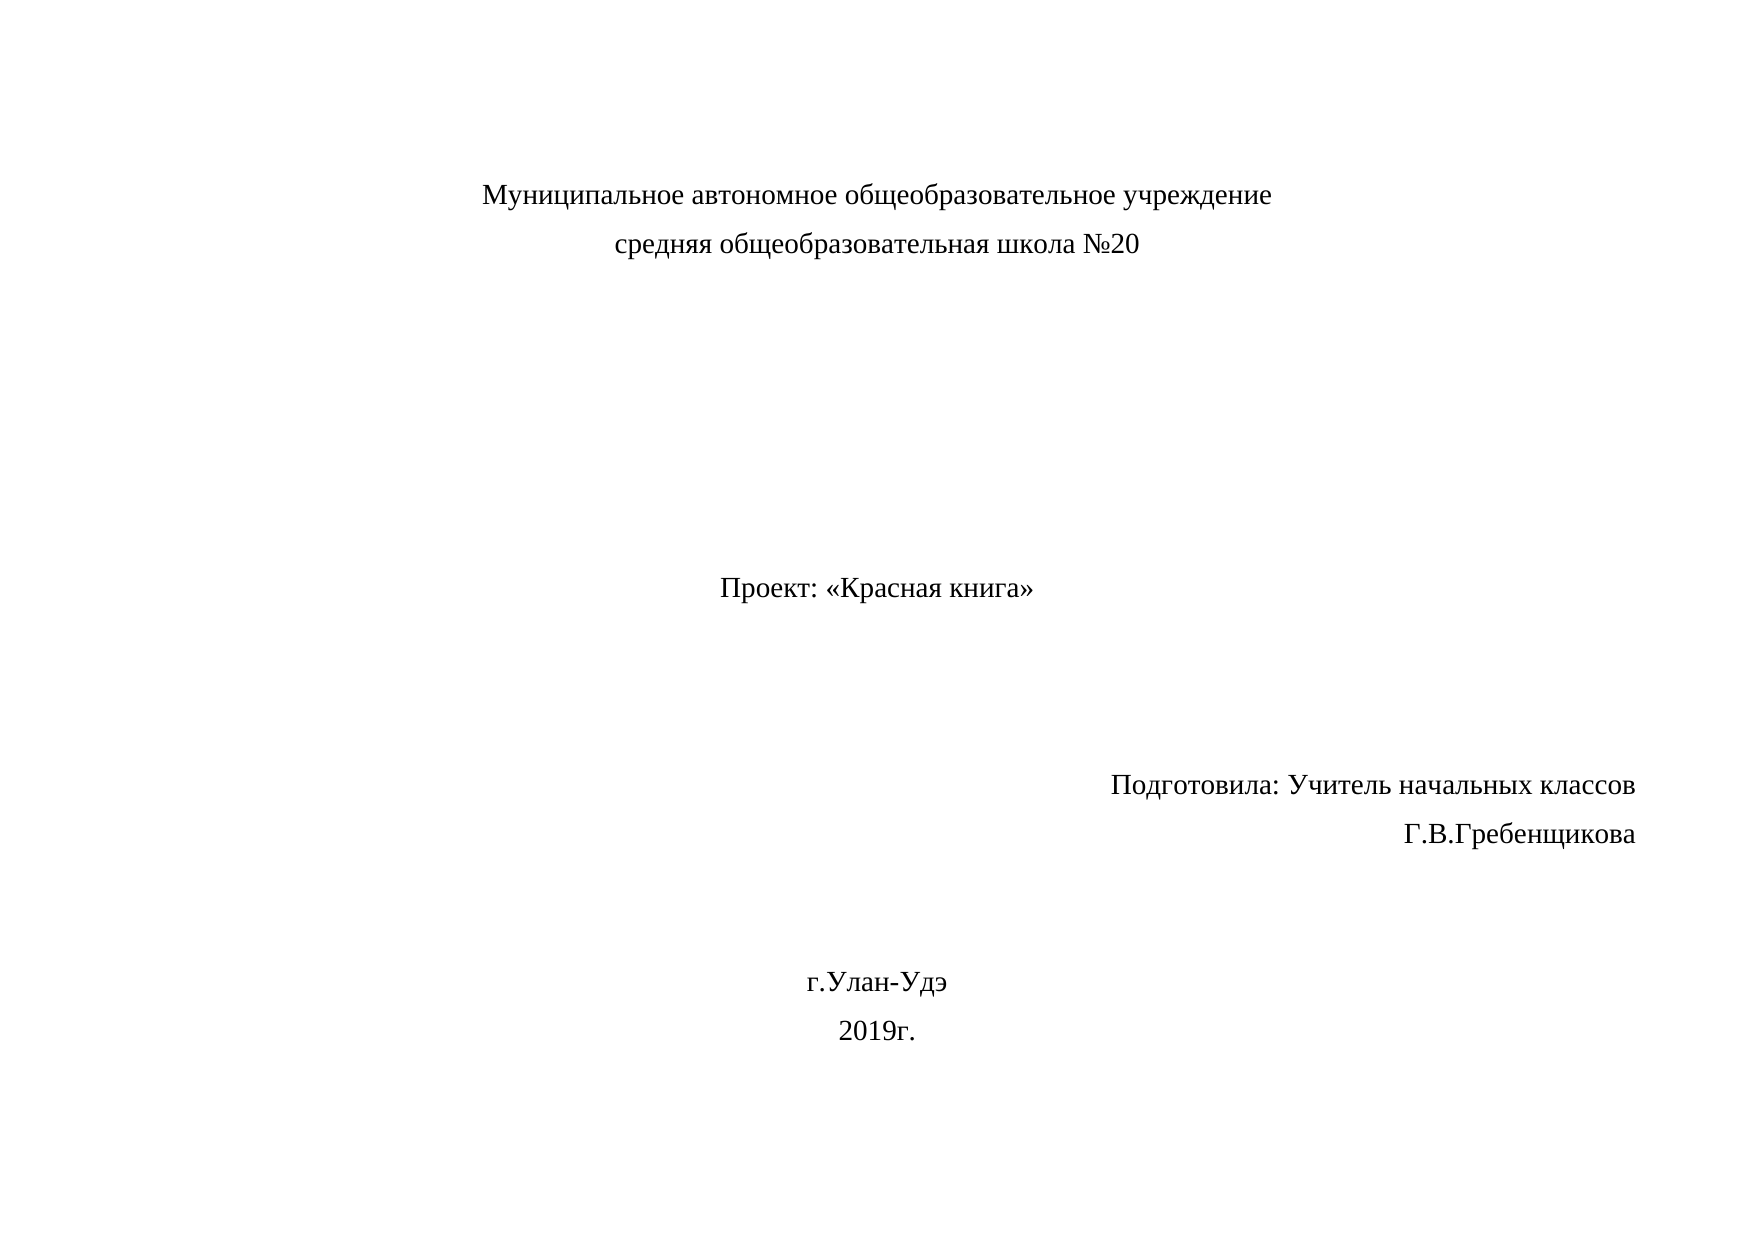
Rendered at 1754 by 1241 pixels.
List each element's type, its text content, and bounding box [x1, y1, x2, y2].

text Подготовила: Учитель начальных классов [118, 767, 1636, 801]
text средняя общеобразовательная школа №20 [118, 226, 1636, 260]
text 2019г. [118, 1013, 1636, 1047]
text Проект: «Красная книга» [118, 571, 1636, 604]
text г.Улан-Удэ [118, 964, 1636, 997]
text Г.В.Гребенщикова [118, 816, 1636, 850]
text Муниципальное автономное общеобразовательное учреждение [118, 177, 1636, 211]
